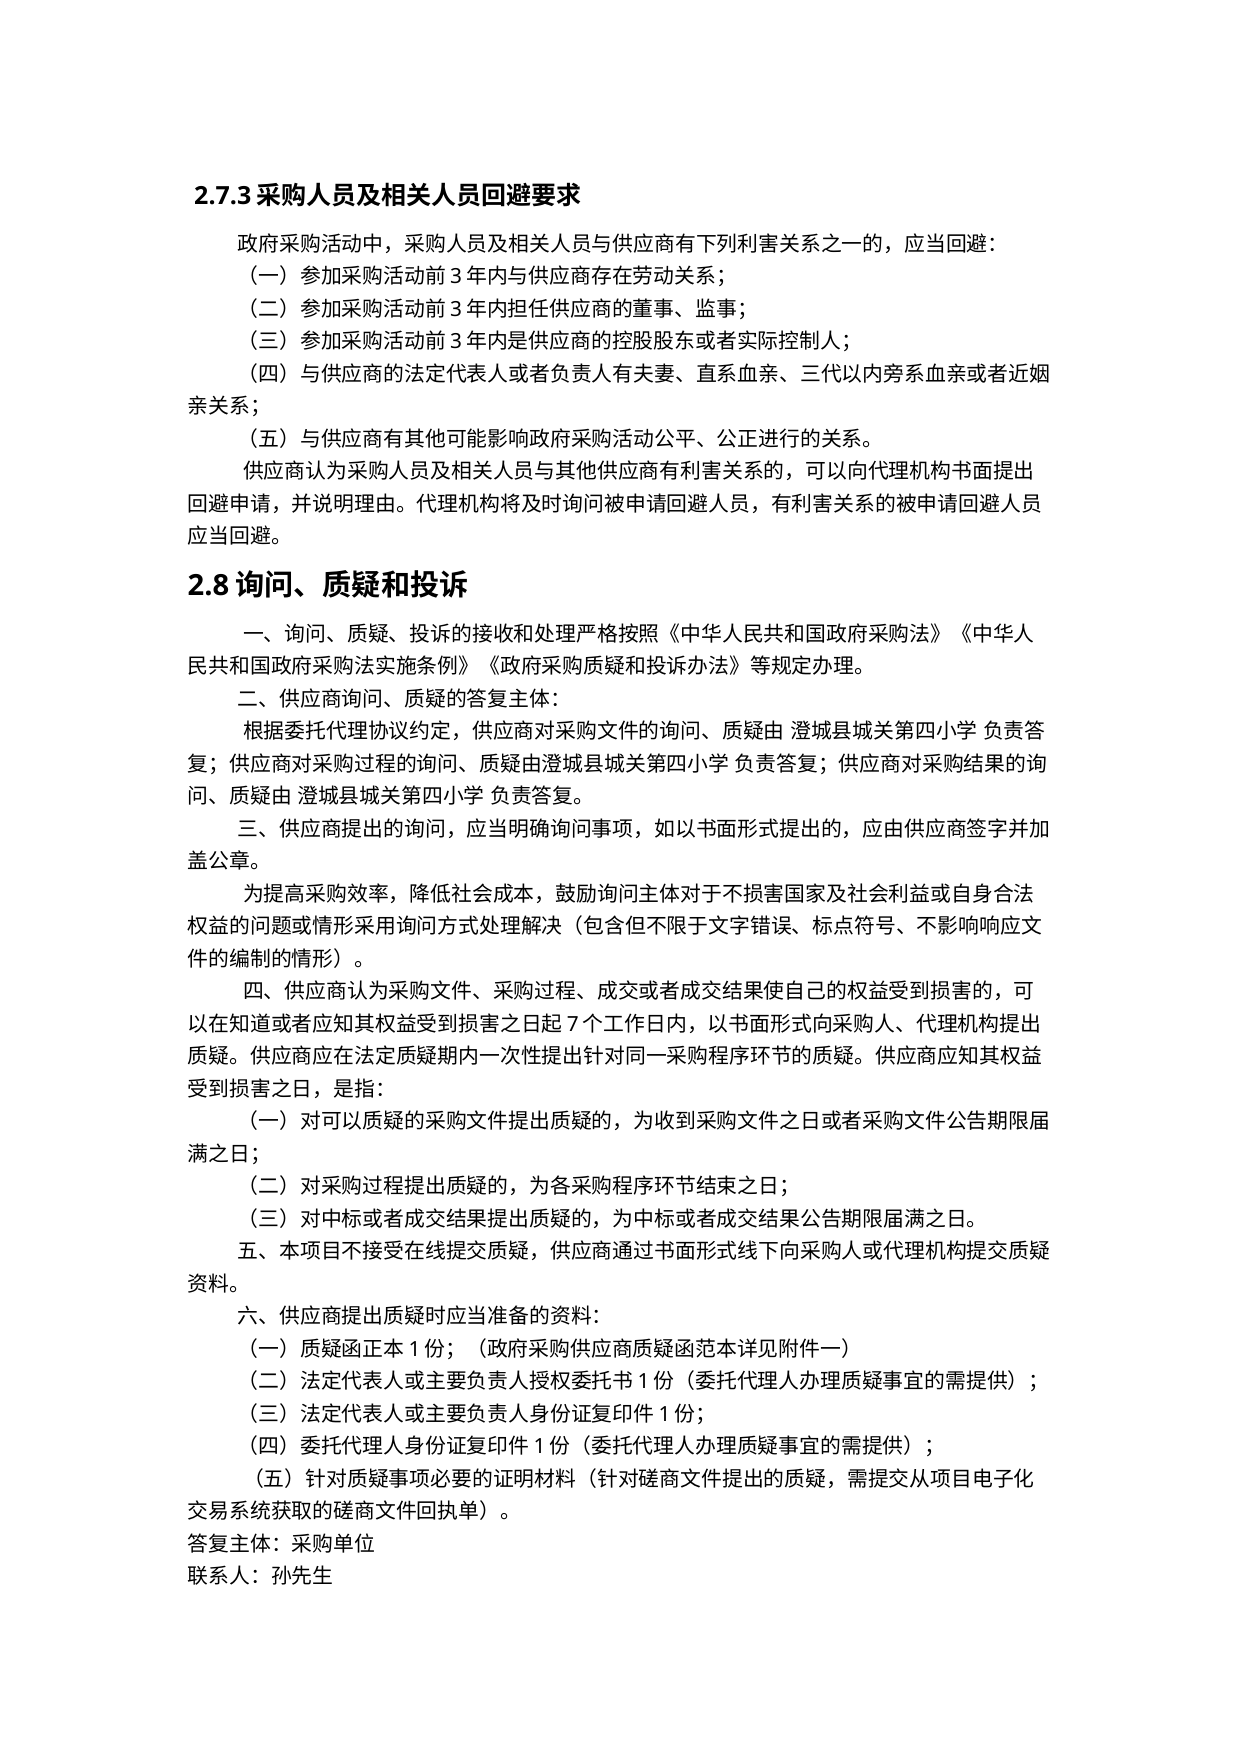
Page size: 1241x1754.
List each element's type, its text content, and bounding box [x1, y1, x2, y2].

text （二）对采购过程提出质疑的，为各采购程序环节结束之日； [187, 1169, 1053, 1202]
text 答复主体：采购单位 [187, 1527, 1053, 1559]
text 联系人：孙先生 [187, 1559, 1053, 1592]
text 根据委托代理协议约定，供应商对采购文件的询问、质疑由 澄城县城关第四小学 负责答复；供应商对采购过程的询问、质疑由澄城县城关第四小学 负责答复；供应商对采购结果的询问、质疑由 澄城县城关第四小学 负责答复。 [187, 714, 1053, 812]
text （三）法定代表人或主要负责人身份证复印件1份； [187, 1397, 1053, 1429]
text 六、供应商提出质疑时应当准备的资料： [187, 1299, 1053, 1332]
text 三、供应商提出的询问，应当明确询问事项，如以书面形式提出的，应由供应商签字并加盖公章。 [187, 812, 1053, 877]
text 2.8询问、质疑和投诉 [187, 552, 1053, 617]
text 四、供应商认为采购文件、采购过程、成交或者成交结果使自己的权益受到损害的，可以在知道或者应知其权益受到损害之日起7个工作日内，以书面形式向采购人、代理机构提出质疑。供应商应在法定质疑期内一次性提出针对同一采购程序环节的质疑。供应商应知其权益受到损害之日，是指： [187, 974, 1053, 1104]
text 二、供应商询问、质疑的答复主体： [187, 682, 1053, 714]
text 五、本项目不接受在线提交质疑，供应商通过书面形式线下向采购人或代理机构提交质疑资料。 [187, 1234, 1053, 1299]
text （二）参加采购活动前3年内担任供应商的董事、监事； [187, 292, 1053, 324]
text 政府采购活动中，采购人员及相关人员与供应商有下列利害关系之一的，应当回避： [187, 227, 1053, 259]
text 一、询问、质疑、投诉的接收和处理严格按照《中华人民共和国政府采购法》《中华人民共和国政府采购法实施条例》《政府采购质疑和投诉办法》等规定办理。 [187, 617, 1053, 682]
text （五）针对质疑事项必要的证明材料（针对磋商文件提出的质疑，需提交从项目电子化交易系统获取的磋商文件回执单）。 [187, 1462, 1053, 1527]
text （四）委托代理人身份证复印件1份（委托代理人办理质疑事宜的需提供）； [187, 1429, 1053, 1462]
text （三）参加采购活动前3年内是供应商的控股股东或者实际控制人； [187, 324, 1053, 357]
text 为提高采购效率，降低社会成本，鼓励询问主体对于不损害国家及社会利益或自身合法权益的问题或情形采用询问方式处理解决（包含但不限于文字错误、标点符号、不影响响应文件的编制的情形）。 [187, 877, 1053, 974]
text （三）对中标或者成交结果提出质疑的，为中标或者成交结果公告期限届满之日。 [187, 1202, 1053, 1234]
text 2.7.3采购人员及相关人员回避要求 [187, 162, 1053, 227]
text （一）质疑函正本1份；（政府采购供应商质疑函范本详见附件一） [187, 1332, 1053, 1364]
text （四）与供应商的法定代表人或者负责人有夫妻、直系血亲、三代以内旁系血亲或者近姻亲关系； [187, 357, 1053, 422]
text （一）对可以质疑的采购文件提出质疑的，为收到采购文件之日或者采购文件公告期限届满之日； [187, 1104, 1053, 1169]
text （五）与供应商有其他可能影响政府采购活动公平、公正进行的关系。 [187, 422, 1053, 454]
text （一）参加采购活动前3年内与供应商存在劳动关系； [187, 259, 1053, 292]
text 供应商认为采购人员及相关人员与其他供应商有利害关系的，可以向代理机构书面提出回避申请，并说明理由。代理机构将及时询问被申请回避人员，有利害关系的被申请回避人员应当回避。 [187, 454, 1053, 552]
text （二）法定代表人或主要负责人授权委托书1份（委托代理人办理质疑事宜的需提供）； [187, 1364, 1053, 1397]
